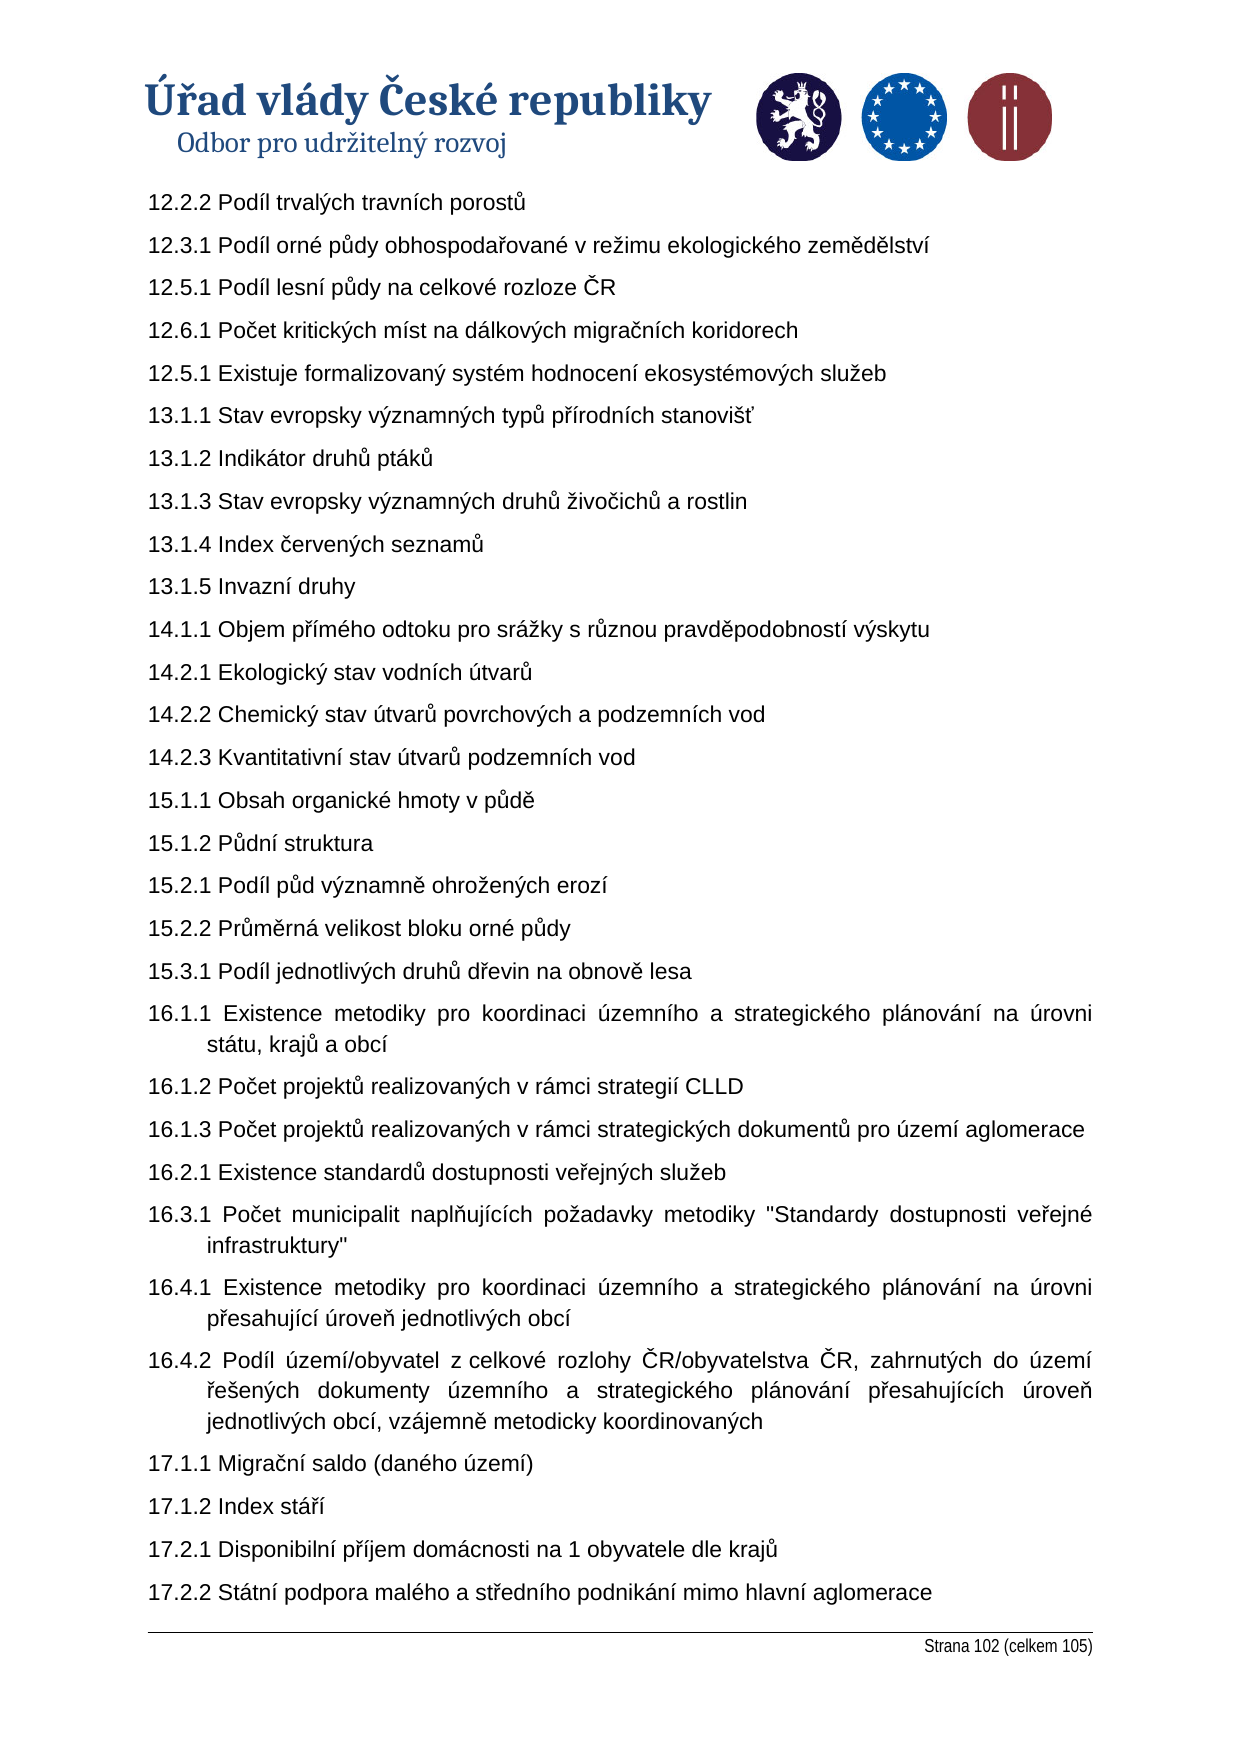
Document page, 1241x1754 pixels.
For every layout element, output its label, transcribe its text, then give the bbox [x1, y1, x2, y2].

text 13.1.3 Stav evropsky významných druhů živočichů a rostlin [148, 488, 1093, 514]
text 17.1.1 Migrační saldo (daného území) [148, 1450, 1093, 1477]
text 13.1.4 Index červených seznamů [148, 531, 1093, 557]
text 17.1.2 Index stáří [148, 1493, 1093, 1519]
text 13.1.2 Indikátor druhů ptáků [148, 445, 1093, 471]
text 15.2.1 Podíl půd významně ohrožených erozí [148, 872, 1093, 898]
text 17.2.2 Státní podpora malého a středního podnikání mimo hlavní aglomerace [148, 1578, 1093, 1605]
text 14.1.1 Objem přímého odtoku pro srážky s různou pravděpodobností výskytu [148, 616, 1093, 642]
text 12.2.2 Podíl trvalých travních porostů [148, 189, 1093, 215]
text 14.2.1 Ekologický stav vodních útvarů [148, 659, 1093, 685]
text 16.4.1 Existence metodiky pro koordinaci územního a strategického plánování na úrovni přesahující úroveň jednotlivých obcí [148, 1274, 1093, 1331]
picture [756, 73, 1052, 161]
text 15.1.1 Obsah organické hmoty v půdě [148, 787, 1093, 813]
text 13.1.5 Invazní druhy [148, 573, 1093, 599]
text 16.1.3 Počet projektů realizovaných v rámci strategických dokumentů pro území aglomerace [148, 1116, 1093, 1142]
text 14.2.2 Chemický stav útvarů povrchových a podzemních vod [148, 701, 1093, 728]
text 17.2.1 Disponibilní příjem domácnosti na 1 obyvatele dle krajů [148, 1536, 1093, 1562]
text 15.1.2 Půdní struktura [148, 829, 1093, 856]
text 13.1.1 Stav evropsky významných typů přírodních stanovišť [148, 402, 1093, 429]
text 15.2.2 Průměrná velikost bloku orné půdy [148, 915, 1093, 941]
text 12.5.1 Existuje formalizovaný systém hodnocení ekosystémových služeb [148, 360, 1093, 386]
text 16.3.1 Počet municipalit naplňujících požadavky metodiky "Standardy dostupnosti veřejné infrastruktury" [148, 1201, 1093, 1258]
text 14.2.3 Kvantitativní stav útvarů podzemních vod [148, 744, 1093, 770]
text 15.3.1 Podíl jednotlivých druhů dřevin na obnově lesa [148, 958, 1093, 984]
text 16.1.2 Počet projektů realizovaných v rámci strategií CLLD [148, 1073, 1093, 1099]
text 16.1.1 Existence metodiky pro koordinaci územního a strategického plánování na úrovni státu, krajů a obcí [148, 1000, 1093, 1057]
text 12.5.1 Podíl lesní půdy na celkové rozloze ČR [148, 274, 1093, 301]
text 12.6.1 Počet kritických míst na dálkových migračních koridorech [148, 317, 1093, 343]
text 16.4.2 Podíl území/obyvatel z celkové rozlohy ČR/obyvatelstva ČR, zahrnutých do území řešených dokumenty územního a strategického plánování přesahujících úroveň jednotlivých obcí, vzájemně metodicky koordinovaných [148, 1347, 1093, 1434]
text 16.2.1 Existence standardů dostupnosti veřejných služeb [148, 1159, 1093, 1185]
text 12.3.1 Podíl orné půdy obhospodařované v režimu ekologického zemědělství [148, 232, 1093, 258]
